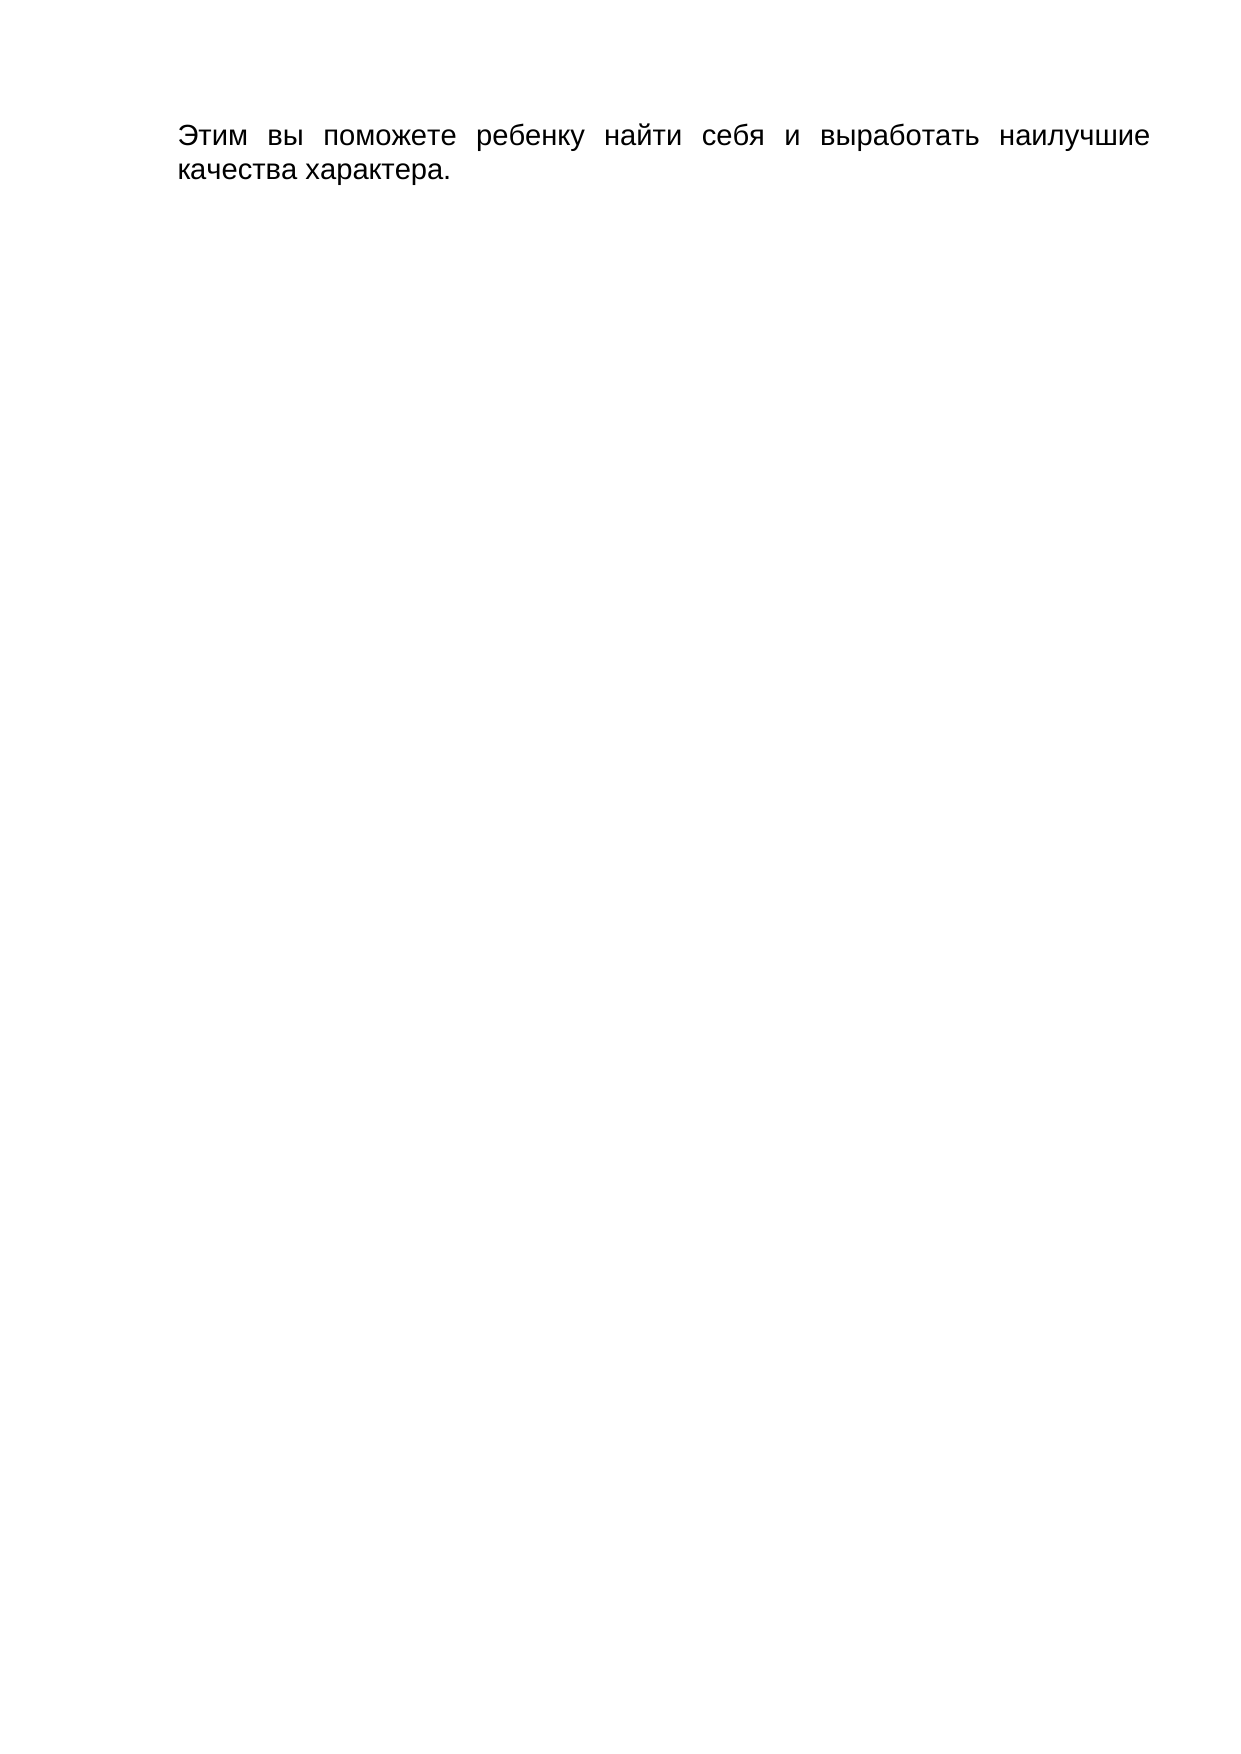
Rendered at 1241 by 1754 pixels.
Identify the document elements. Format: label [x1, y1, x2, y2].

text [177, 118, 1152, 185]
